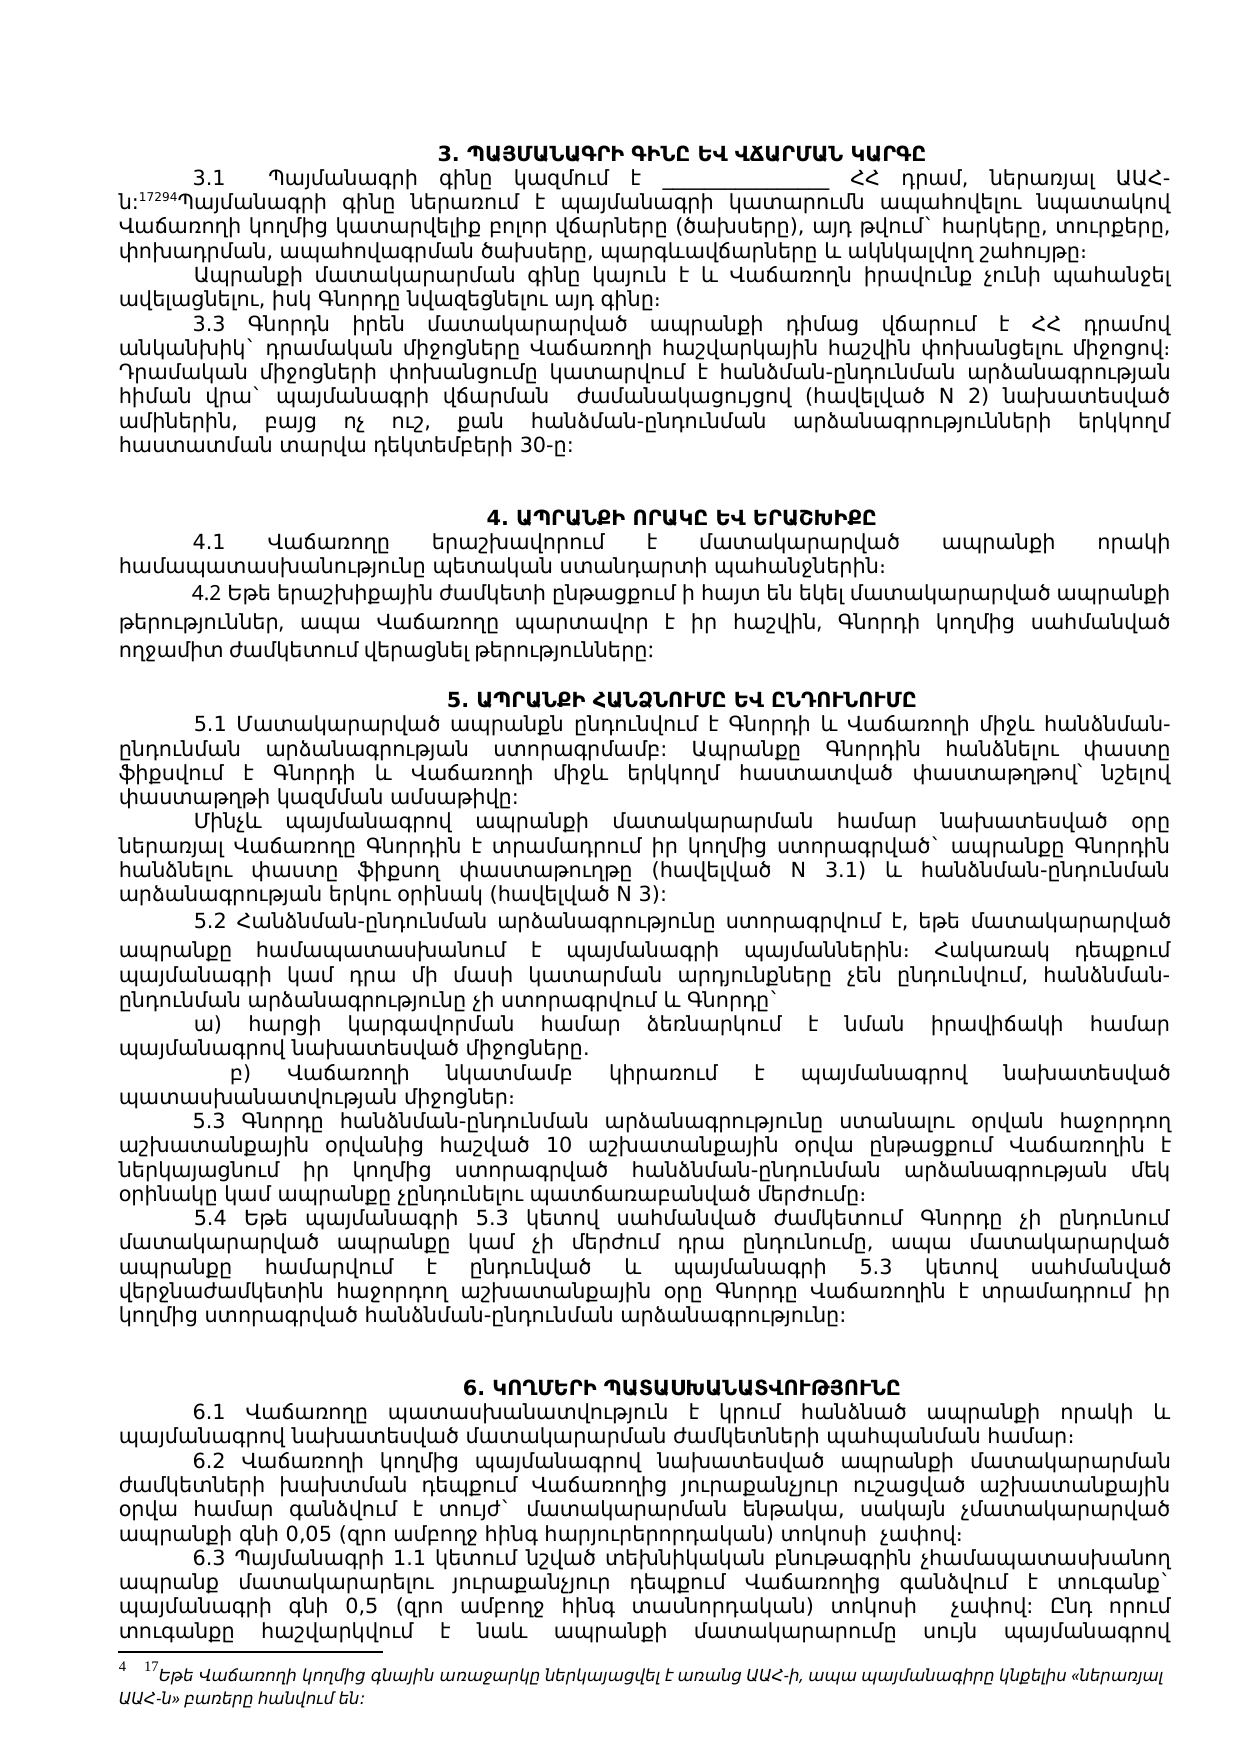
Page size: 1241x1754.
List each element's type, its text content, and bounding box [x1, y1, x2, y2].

text 3. ՊԱՅՄԱՆԱԳՐԻ ԳԻՆԸ ԵՎ ՎՃԱՐՄԱՆ ԿԱՐԳԸ [118, 142, 1171, 166]
text Ապրանքի մատակարարման գինը կայուն է և Վաճառողն իրավունք չունի պահանջել ավելացնելու, իսկ Գնորդը նվազեցնելու այդ գինը։ [118, 263, 1171, 312]
text 4. ԱՊՐԱՆՔԻ ՈՐԱԿԸ ԵՎ ԵՐԱՇԽԻՔԸ [118, 506, 1171, 530]
text 5. ԱՊՐԱՆՔԻ ՀԱՆՁՆՈՒՄԸ ԵՎ ԸՆԴՈՒՆՈՒՄԸ [118, 688, 1171, 712]
text 5.3 Գնորդը հանձնման-ընդունման արձանագրությունը ստանալու օրվան հաջորդող աշխատանքային օրվանից հաշված 10 աշխատանքային օրվա ընթացքում Վաճառողին է ներկայացնում իր կողմից ստորագրված հանձնման-ընդունման արձանագրության մեկ օրինակը կամ ապրանքը չընդունելու պատճառաբանված մերժումը։ [118, 1109, 1171, 1206]
text բ) Վաճառողի նկատմամբ կիրառում է պայմանագրով նախատեսված պատասխանատվության միջոցներ։ [118, 1061, 1171, 1109]
text 3.3 Գնորդն իրեն մատակարարված ապրանքի դիմաց վճարում է ՀՀ դրամով անկանխիկ` դրամական միջոցները Վաճառողի հաշվարկային հաշվին փոխանցելու միջոցով։ Դրամական միջոցների փոխանցումը կատարվում է հանձման-ընդունման արձանագրության հիման վրա` պայմանագրի վճարման ժամանակացույցով (հավելված N 2) նախատեսված ամիներին, բայց ոչ ուշ, քան հանձման-ընդունման արձանագրությունների երկկողմ հաստատման տարվա դեկտեմբերի 30-ը: [118, 312, 1171, 457]
text 6.1 Վաճառողը պատասխանատվություն է կրում հանձնած ապրանքի որակի և պայմանագրով նախատեսված մատակարարման ժամկետների պահպանման համար։ [118, 1400, 1171, 1449]
text Մինչև պայմանագրով ապրանքի մատակարարման համար նախատեսված օրը ներառյալ Վաճառողը Գնորդին է տրամադրում իր կողմից ստորագրված` ապրանքը Գնորդին հանձնելու փաստը ֆիքսող փաստաթուղթը (հավելված N 3.1) և հանձնման-ընդունման արձանագրության երկու օրինակ (հավելված N 3): [118, 809, 1171, 907]
text 4.2 Եթե երաշխիքային ժամկետի ընթացքում ի հայտ են եկել մատակարարված ապրանքի թերություններ, ապա Վաճառողը պարտավոր է իր հաշվին, Գնորդի կողմից սահմանված ողջամիտ ժամկետում վերացնել թերությունները: [118, 578, 1171, 664]
text 5.4 Եթե պայմանագրի 5.3 կետով սահմանված ժամկետում Գնորդը չի ընդունում մատակարարված ապրանքը կամ չի մերժում դրա ընդունումը, ապա մատակարարված ապրանքը համարվում է ընդունված և պայմանագրի 5.3 կետով սահմանված վերջնաժամկետին հաջորդող աշխատանքային օրը Գնորդը Վաճառողին է տրամադրում իր կողմից ստորագրված հանձնման-ընդունման արձանագրությունը: [118, 1206, 1171, 1327]
text 4.1 Վաճառողը երաշխավորում է մատակարարված ապրանքի որակի համապատասխանությունը պետական ստանդարտի պահանջներին։ [118, 530, 1171, 578]
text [118, 1546, 1171, 1643]
text 3.1 Պայմանագրի գինը կազմում է ________________ ՀՀ դրամ, ներառյալ ԱԱՀ-ն:1729Պայմանագրի գինը ներառում է պայմանագրի կատարումն ապահովելու նպատակով Վաճառողի կողմից կատարվելիք բոլոր վճարները (ծախսերը), այդ թվում` հարկերը, տուրքերը, փոխադրման, ապահովագրման ծախսերը, պարգևավճարները և ակնկալվող շահույթը։ [118, 166, 1171, 263]
text ա) հարցի կարգավորման համար ձեռնարկում է նման իրավիճակի համար պայմանագրով նախատեսված միջոցները. [118, 1012, 1171, 1061]
text 6.2 Վաճառողի կողմից պայմանագրով նախատեսված ապրանքի մատակարարման ժամկետների խախտման դեպքում Վաճառողից յուրաքանչյուր ուշացված աշխատանքային օրվա համար գանձվում է տույժ` մատակարարման ենթակա, սակայն չմատակարարված ապրանքի գնի 0,05 (զրո ամբողջ հինգ հարյուրերորդական) տոկոսի չափով։ [118, 1449, 1171, 1546]
text 5.2 Հանձնման-ընդունման արձանագրությունը ստորագրվում է, եթե մատակարարված ապրանքը համապատասխանում է պայմանագրի պայմաններին։ Հակառակ դեպքում պայմանագրի կամ դրա մի մասի կատարման արդյունքները չեն ընդունվում, հանձնման-ընդունման արձանագրությունը չի ստորագրվում և Գնորդը` [118, 907, 1171, 1012]
text 5.1 Մատակարարված ապրանքն ընդունվում է Գնորդի և Վաճառողի միջև հանձնման-ընդունման արձանագրության ստորագրմամբ: Ապրանքը Գնորդին հանձնելու փաստը ֆիքսվում է Գնորդի և Վաճառողի միջև երկկողմ հաստատված փաստաթղթով՝ նշելով փաստաթղթի կազմման ամսաթիվը: [118, 712, 1171, 809]
text 6. ԿՈՂՄԵՐԻ ՊԱՏԱՍԽԱՆԱՏՎՈՒԹՅՈՒՆԸ [118, 1376, 1171, 1400]
